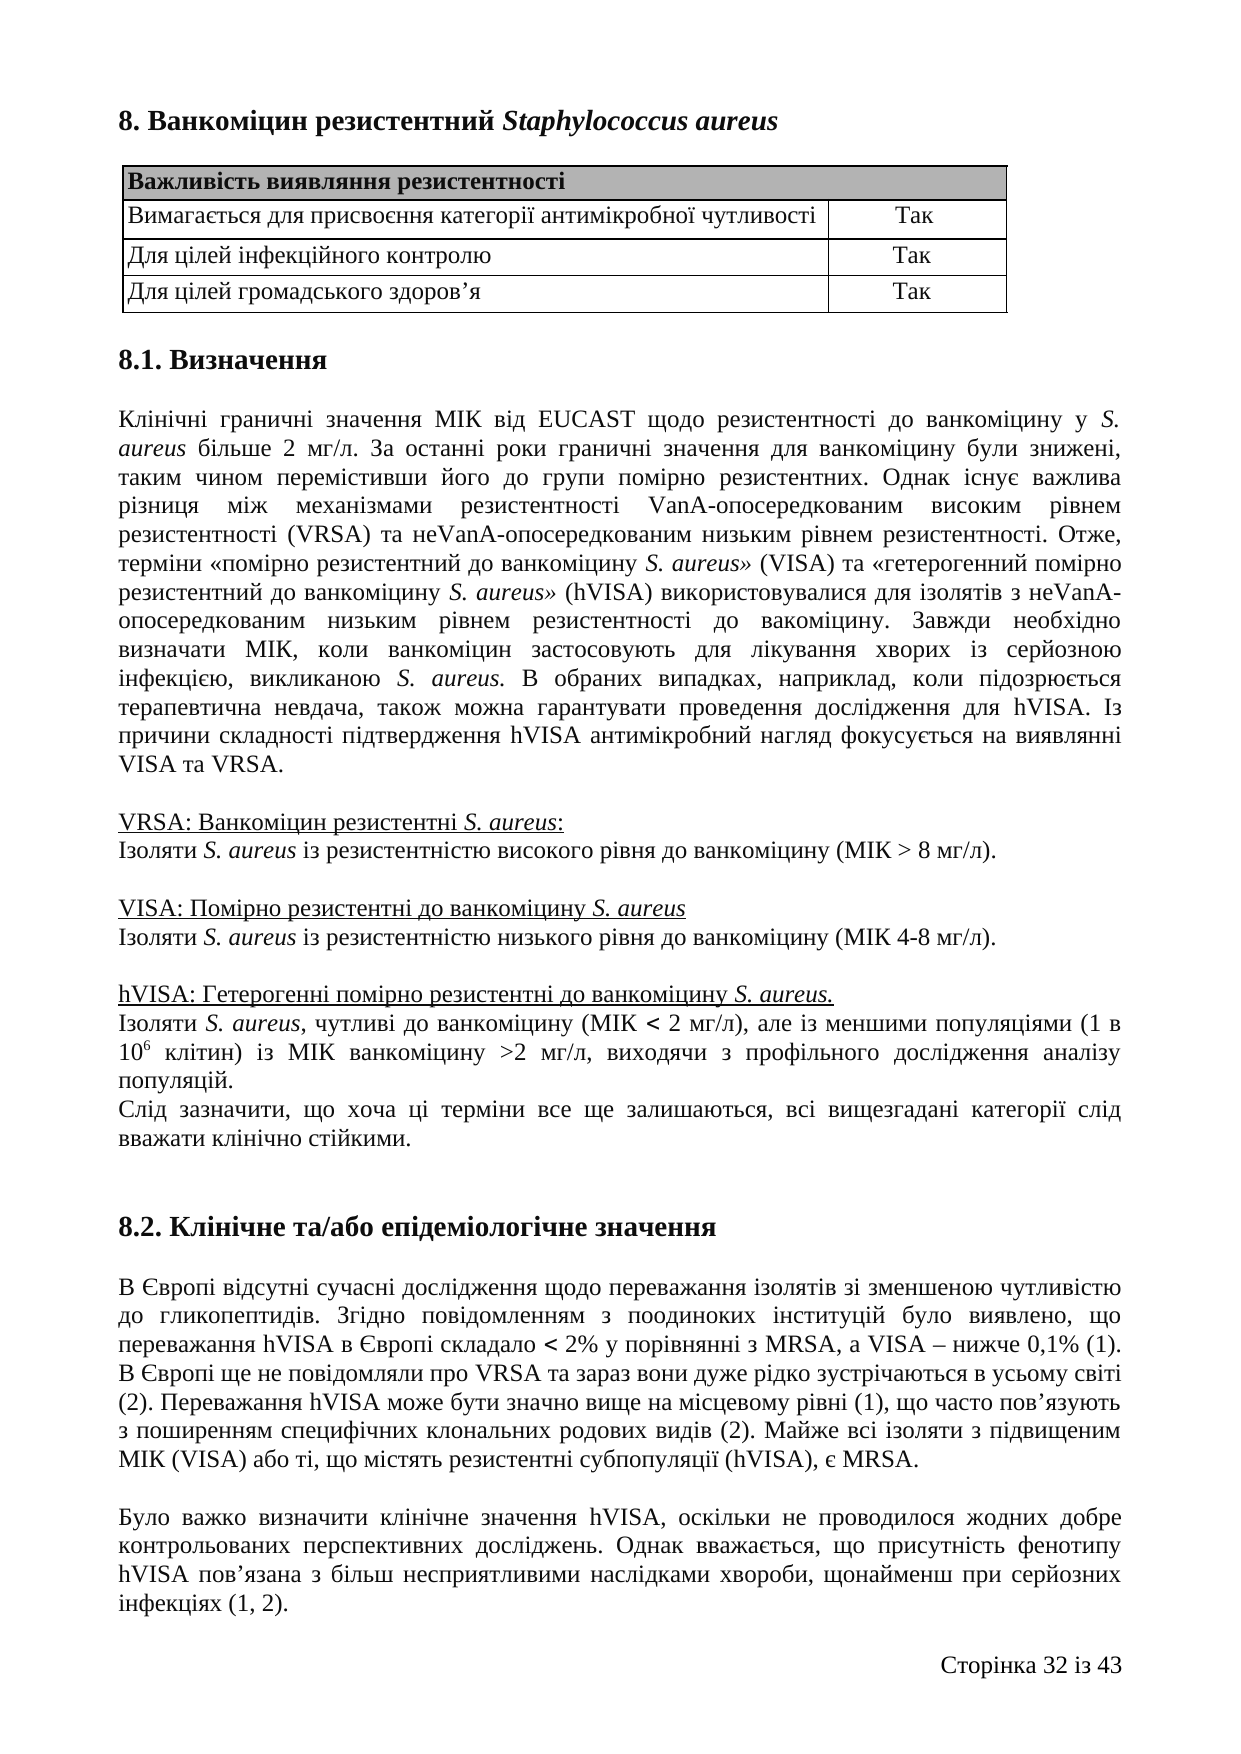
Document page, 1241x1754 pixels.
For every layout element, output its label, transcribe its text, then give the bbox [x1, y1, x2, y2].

text 8.2. Клінічне та/або епідеміологічне значення [118, 1209, 1122, 1243]
text Було важко визначити клінічне значення hVISA, оскільки не проводилося жодних добре контрольованих перспективних досліджень. Однак вважається, що присутність фенотипу hVISA пов’язана з більш несприятливими наслідками хвороби, щонайменш при серйозних інфекціях (1, 2). [118, 1502, 1122, 1617]
table_cell Для цілей громадського здоров’я [124, 276, 828, 312]
text 8.1. Визначення [118, 342, 1122, 376]
text Ізоляти S. aureus, чутливі до ванкоміцину (МІК 2 мг/л), але із меншими популяціями (1 в 106 клітин) із МІК ванкоміцину >2 мг/л, виходячи з профільного дослідження аналізу популяцій. [118, 1008, 1122, 1094]
text VISA: Помірно резистентні до ванкоміцину S. aureus [118, 893, 1122, 922]
text VRSA: Ванкоміцин резистентні S. aureus: [118, 807, 1122, 836]
table_cell Так [829, 240, 1006, 275]
text Ізоляти S. aureus із резистентністю низького рівня до ванкоміцину (МІК 4-8 мг/л). [118, 922, 1122, 951]
text В Європі відсутні сучасні дослідження щодо переважання ізолятів зі зменшеною чутливістю до гликопептидів. Згідно повідомленням з поодиноких інституцій було виявлено, що переважання hVISA в Європі складало 2% у порівнянні з MRSA, а VISA – нижче 0,1% (1). В Європі ще не повідомляли про VRSA та зараз вони дуже рідко зустрічаються в усьому світі (2). Переважання hVISA може бути значно вище на місцевому рівні (1), що часто пов’язують з поширенням специфічних клональних родових видів (2). Майже всі ізоляти з підвищеним МІК (VISA) або ті, що містять резистентні субпопуляції (hVISA), є MRSA. [118, 1272, 1122, 1473]
text Клінічні граничні значення МІК від EUCAST щодо резистентності до ванкоміцину у S. aureus більше 2 мг/л. За останні роки граничні значення для ванкоміцину були знижені, таким чином перемістивши його до групи помірно резистентних. Однак існує важлива різниця між механізмами резистентності VanA-опосередкованим високим рівнем резистентності (VRSA) та неVanA-опосередкованим низьким рівнем резистентності. Отже, терміни «помірно резистентний до ванкоміцину S. аureus» (VISA) та «гетерогенний помірно резистентний до ванкоміцину S. аureus» (hVISA) використовувалися для ізолятів з неVanA-опосередкованим низьким рівнем резистентності до вакоміцину. Завжди необхідно визначати МІК, коли ванкоміцин застосовують для лікування хворих із серйозною інфекцією, викликаною S. aureus. В обраних випадках, наприклад, коли підозрюється терапевтична невдача, також можна гарантувати проведення дослідження для hVISA. Із причини складності підтвердження hVISA антимікробний нагляд фокусується на виявлянні VISA та VRSA. [118, 404, 1122, 778]
table_cell Так [829, 276, 1006, 312]
table_cell Для цілей інфекційного контролю [124, 240, 828, 275]
text 8. Ванкоміцин резистентний Staphylococcus aureus [118, 103, 1122, 136]
text hVISA: Гетерогенні помірно резистентні до ванкоміцину S. aureus. [118, 979, 1122, 1008]
table_header Важливість виявляння резистентності [124, 167, 1006, 199]
table_cell Так [829, 201, 1006, 238]
text Слід зазначити, що хоча ці терміни все ще залишаються, всі вищезгадані категорії слід вважати клінічно стійкими. [118, 1094, 1122, 1152]
text Ізоляти S. aureus із резистентністю високого рівня до ванкоміцину (МІК > 8 мг/л). [118, 836, 1122, 864]
table_cell Вимагається для присвоєння категорії антимікробної чутливості [124, 201, 828, 238]
